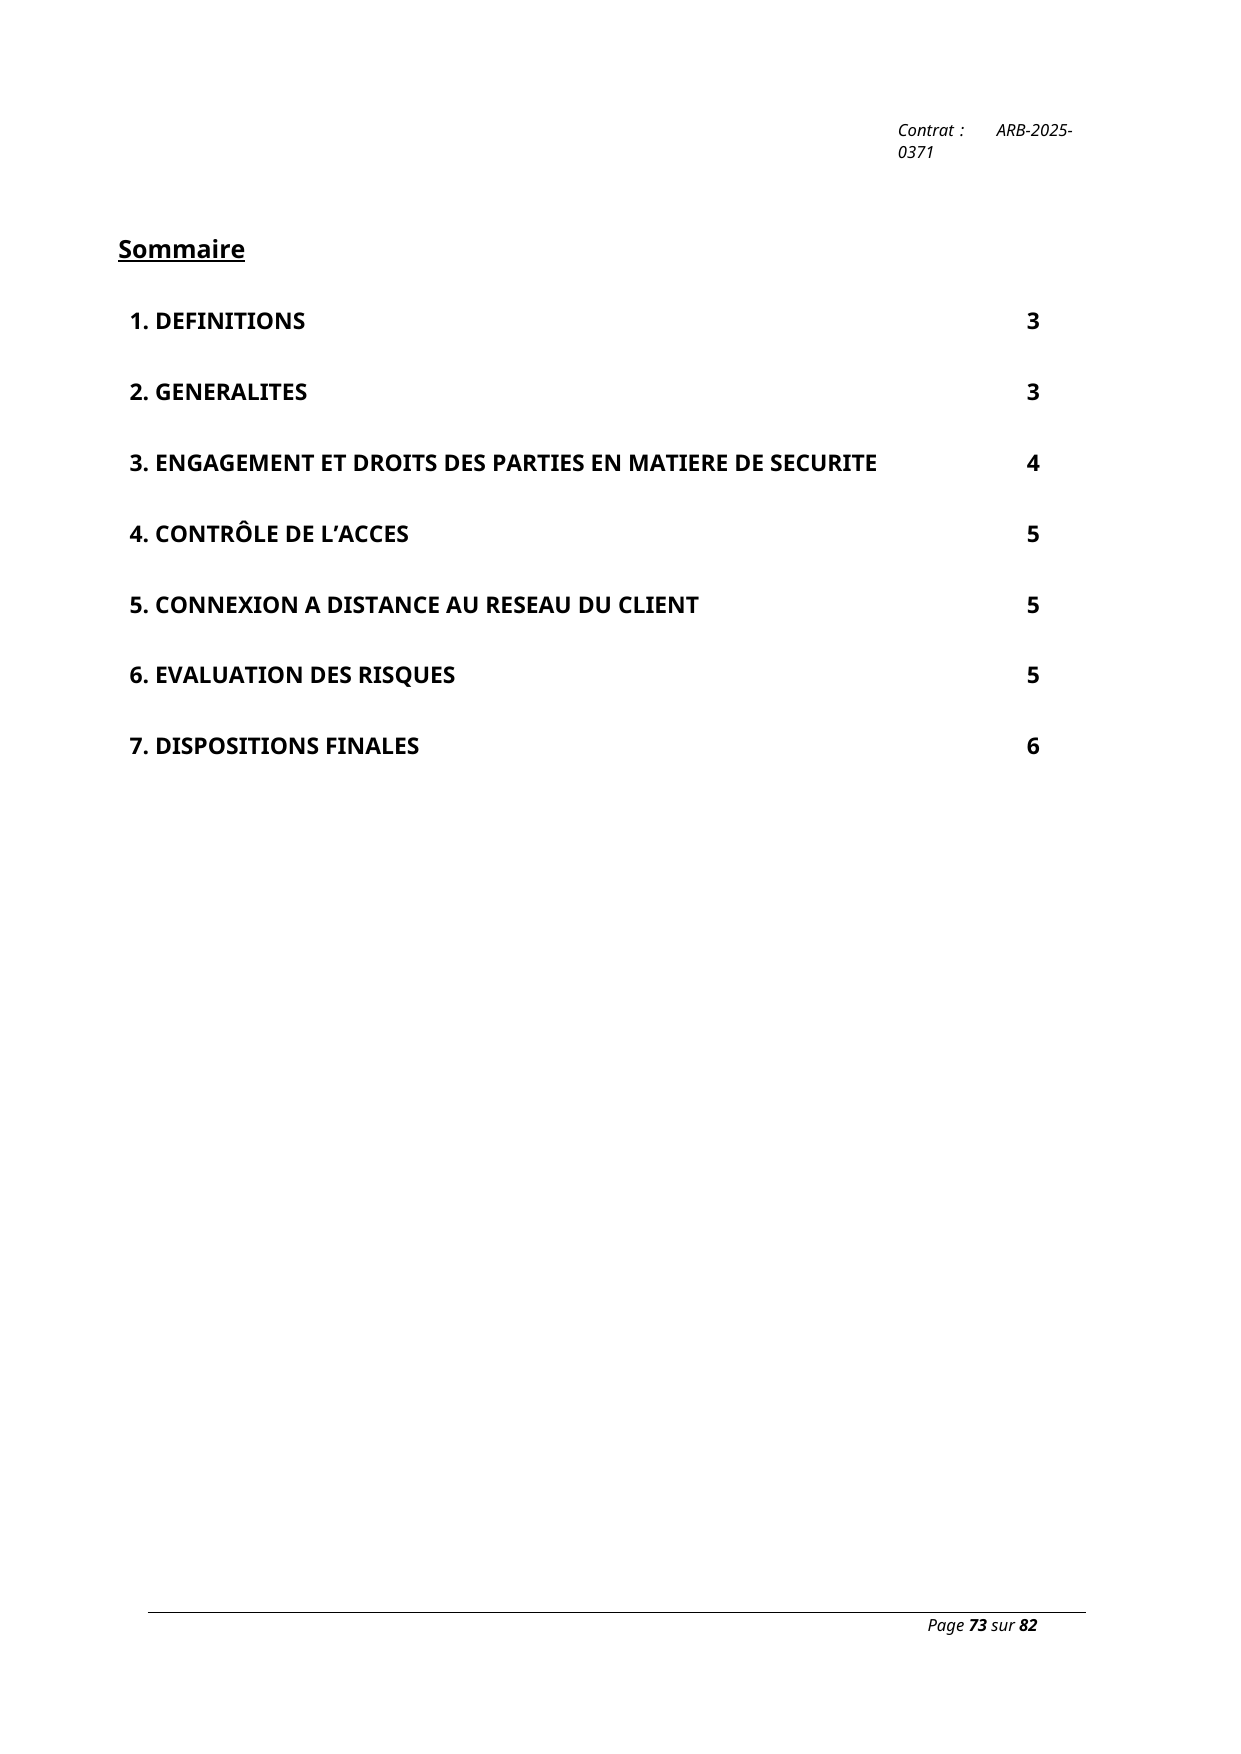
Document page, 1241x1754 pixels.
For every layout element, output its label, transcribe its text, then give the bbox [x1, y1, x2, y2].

table_cell 5 [1015, 584, 1078, 655]
table_cell 5. CONNEXION A DISTANCE AU RESEAU DU CLIENT [118, 584, 1015, 655]
table_cell 7. DISPOSITIONS FINALES [118, 726, 1015, 761]
table_cell 6 [1015, 726, 1078, 761]
table_header 3 [1015, 301, 1078, 372]
table_cell 5 [1015, 655, 1078, 726]
table_cell 3 [1015, 372, 1078, 443]
table_cell 4 [1015, 443, 1078, 513]
table_cell 4. CONTRÔLE DE L’ACCES [118, 514, 1015, 584]
table_cell 6. EVALUATION DES RISQUES [118, 655, 1015, 726]
table_cell 5 [1015, 514, 1078, 584]
table_header 1. DEFINITIONS [118, 301, 1015, 372]
table_cell 3. ENGAGEMENT ET DROITS DES PARTIES EN MATIERE DE SECURITE [118, 443, 1015, 513]
text Sommaire [118, 232, 1122, 266]
table_cell 2. GENERALITES [118, 372, 1015, 443]
